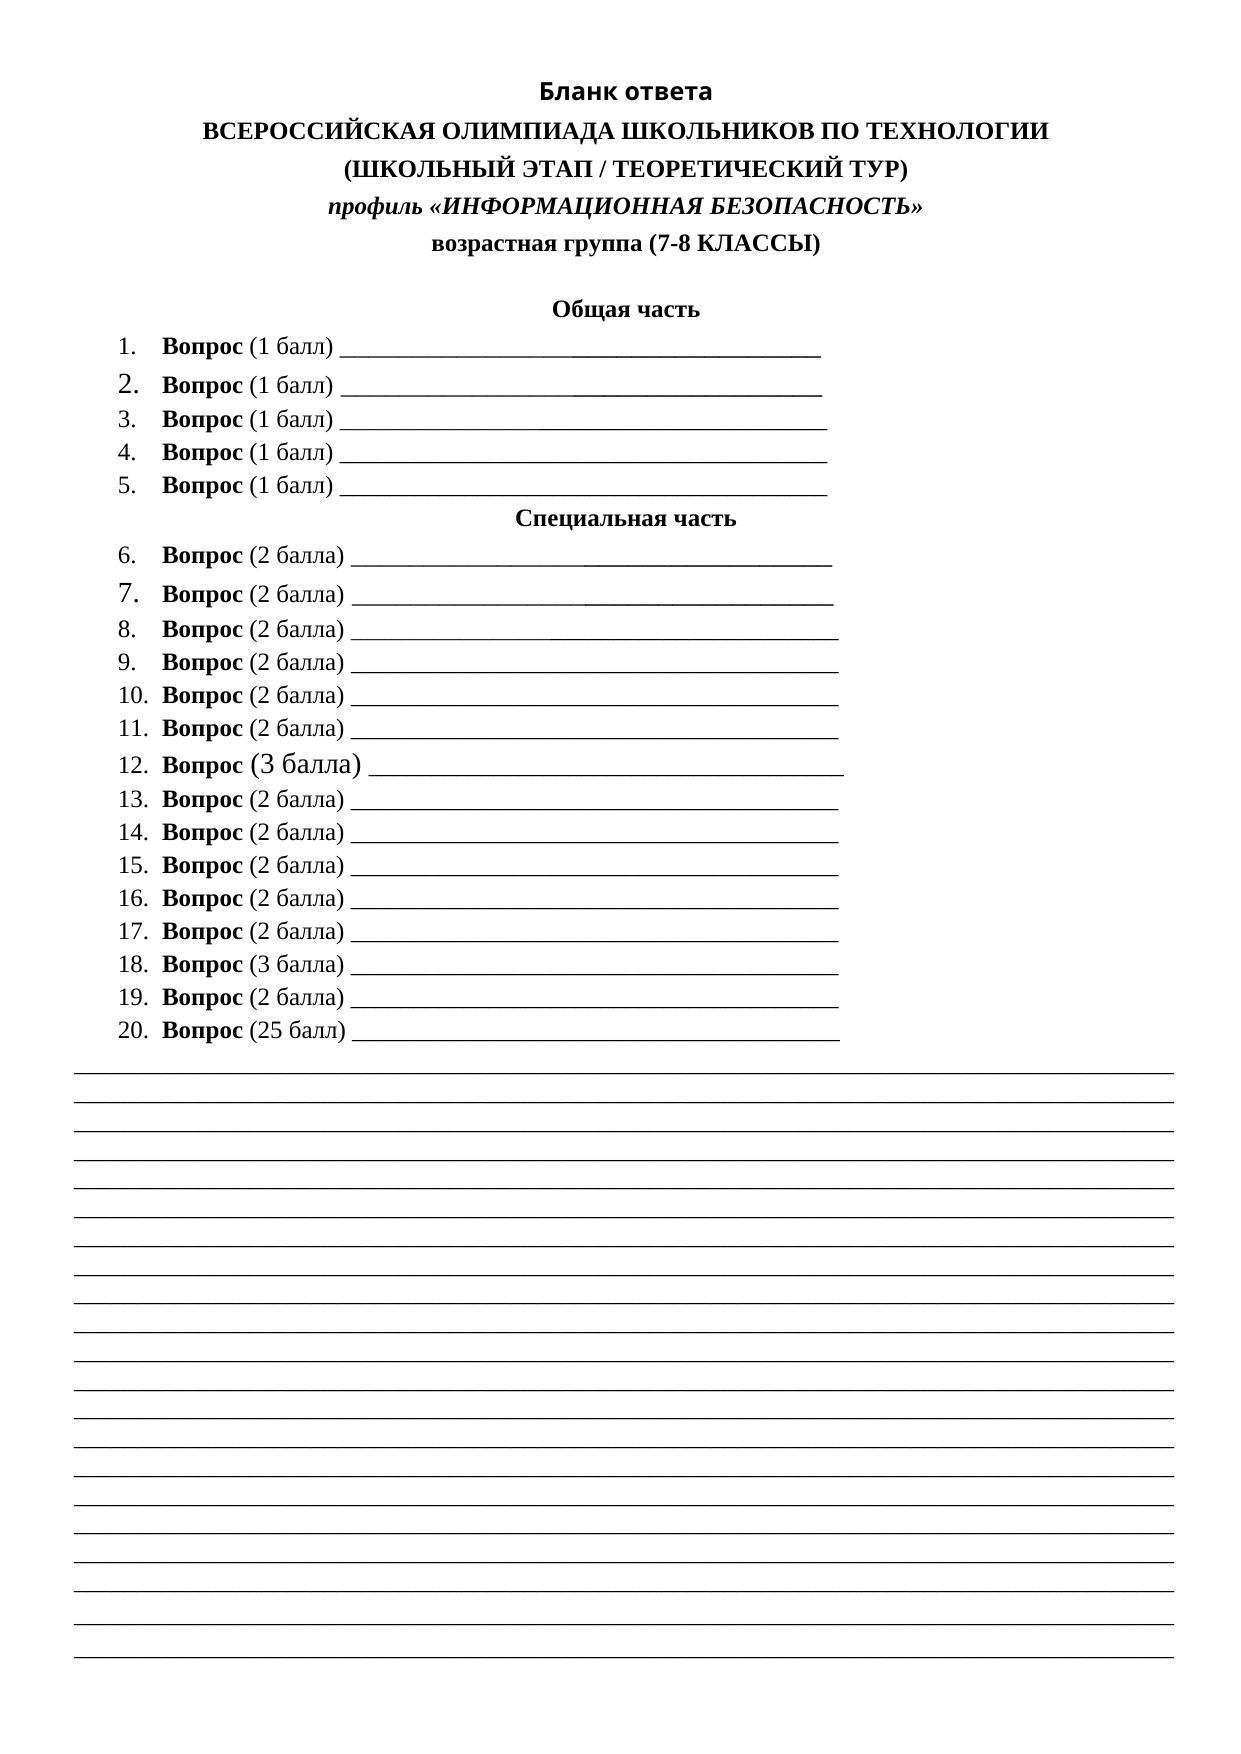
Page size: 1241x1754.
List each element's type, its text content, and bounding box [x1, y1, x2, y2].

list Вопрос (2 балла) _______________________________________ [118, 916, 1178, 945]
list Вопрос (1 балл) _______________________________________ [118, 437, 1178, 466]
list ________________________________________________________________________________________________________________________________________________________________________________________________________________________________________________________________________ [74, 1566, 1178, 1661]
text Бланк ответа ВСЕРОССИЙСКАЯ ОЛИМПИАДА ШКОЛЬНИКОВ ПО ТЕХНОЛОГИИ [74, 74, 1178, 145]
list Вопрос (1 балл) _________________________________ [118, 366, 1178, 399]
list Вопрос (1 балл) _______________________________________ [118, 471, 1178, 499]
list Вопрос (2 балла) _______________________________________ [118, 614, 1178, 642]
list Вопрос (2 балла) _______________________________________ [118, 680, 1178, 708]
text профиль «ИНФОРМАЦИОННАЯ БЕЗОПАСНОСТЬ» [74, 191, 1178, 220]
text Специальная часть [74, 503, 1178, 532]
list Вопрос (2 балла) _______________________________________ [118, 982, 1178, 1011]
text возрастная группа (7-8 КЛАССЫ) [74, 228, 1178, 257]
list Вопрос (3 балла) ______________________________________ [118, 746, 1178, 779]
list Вопрос (3 балла) _______________________________________ [118, 949, 1178, 978]
list Вопрос (2 балла) _______________________________________ [118, 784, 1178, 813]
list Вопрос (2 балла) _______________________________________ [118, 713, 1178, 741]
list Вопрос (2 балла) _________________________________ [118, 575, 1178, 609]
list Вопрос (2 балла) _______________________________________ [118, 883, 1178, 912]
list Вопрос (2 балла) _______________________________________ [118, 647, 1178, 675]
text (ШКОЛЬНЫЙ ЭТАП / ТЕОРЕТИЧЕСКИЙ ТУР) [74, 154, 1178, 182]
list Вопрос (1 балл) _________________________________ [118, 327, 1178, 361]
list Вопрос (2 балла) _______________________________________ [118, 850, 1178, 879]
text Общая часть [74, 294, 1178, 323]
text ________________________________________________________________________________________________________________________________________________________________________________________________________________________________________________________________________________________________________________________________________________________________________________________________________________________________________________________________________________________________________________________________________________________________________________________________________________________________________________________________________________________________________________________________________________________________________________________________________________________________________________________________________________________________________________________________________________________________________________________________________________________________________________________________________________________________________________________________________________________________________________________________________________________________________________________________________________________________________________________________________________________________________________________________________________________________________________________________________________________________________________________________________________________________________________________________________________________________________________ [74, 1048, 1178, 1566]
list Вопрос (1 балл) _______________________________________ [118, 404, 1178, 433]
list Вопрос (2 балла) _________________________________ [118, 537, 1178, 570]
list Вопрос (25 балл) _______________________________________ [118, 1015, 1178, 1044]
list Вопрос (2 балла) _______________________________________ [118, 817, 1178, 846]
